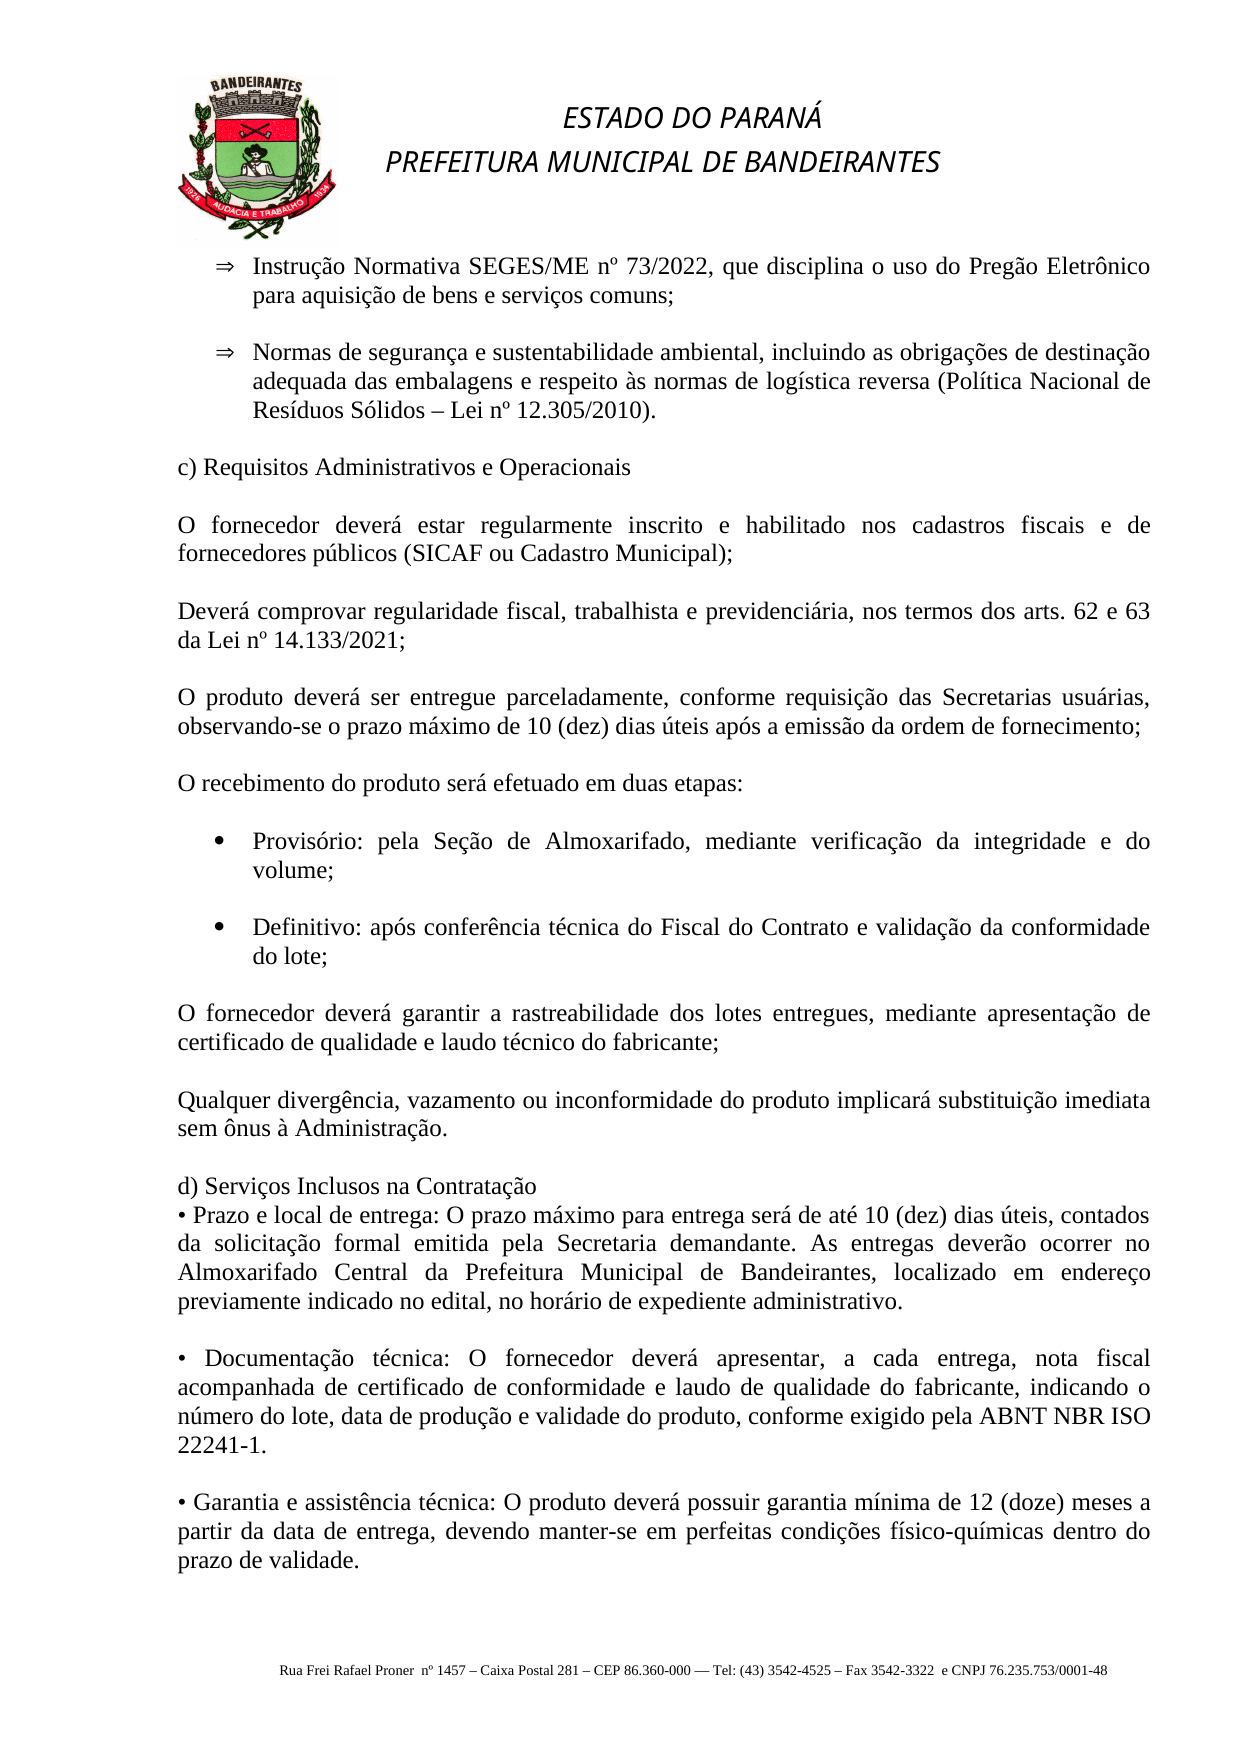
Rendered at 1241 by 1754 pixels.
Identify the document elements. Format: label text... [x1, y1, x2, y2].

text c) Requisitos Administrativos e Operacionais [177, 452, 1152, 481]
text O fornecedor deverá garantir a rastreabilidade dos lotes entregues, mediante apresentação de certificado de qualidade e laudo técnico do fabricante; [177, 998, 1152, 1056]
text • Documentação técnica: O fornecedor deverá apresentar, a cada entrega, nota fiscal acompanhada de certificado de conformidade e laudo de qualidade do fabricante, indicando o número do lote, data de produção e validade do produto, conforme exigido pela ABNT NBR ISO 22241-1. [177, 1343, 1152, 1458]
list Normas de segurança e sustentabilidade ambiental, incluindo as obrigações de destinação adequada das embalagens e respeito às normas de logística reversa (Política Nacional de Resíduos Sólidos – Lei nº 12.305/2010). [215, 337, 1152, 423]
picture [177, 75, 338, 248]
text Qualquer divergência, vazamento ou inconformidade do produto implicará substituição imediata sem ônus à Administração. [177, 1085, 1152, 1142]
list Instrução Normativa SEGES/ME nº 73/2022, que disciplina o uso do Pregão Eletrônico para aquisição de bens e serviços comuns; [215, 251, 1152, 308]
list Definitivo: após conferência técnica do Fiscal do Contrato e validação da conformidade do lote; [215, 912, 1152, 970]
text • Garantia e assistência técnica: O produto deverá possuir garantia mínima de 12 (doze) meses a partir da data de entrega, devendo manter-se em perfeitas condições físico-químicas dentro do prazo de validade. [177, 1487, 1152, 1573]
text O fornecedor deverá estar regularmente inscrito e habilitado nos cadastros fiscais e de fornecedores públicos (SICAF ou Cadastro Municipal); [177, 510, 1152, 567]
list Provisório: pela Seção de Almoxarifado, mediante verificação da integridade e do volume; [215, 826, 1152, 883]
text O recebimento do produto será efetuado em duas etapas: [177, 768, 1152, 797]
text d) Serviços Inclusos na Contratação [177, 1171, 1152, 1200]
text Deverá comprovar regularidade fiscal, trabalhista e previdenciária, nos termos dos arts. 62 e 63 da Lei nº 14.133/2021; [177, 596, 1152, 653]
text • Prazo e local de entrega: O prazo máximo para entrega será de até 10 (dez) dias úteis, contados da solicitação formal emitida pela Secretaria demandante. As entregas deverão ocorrer no Almoxarifado Central da Prefeitura Municipal de Bandeirantes, localizado em endereço previamente indicado no edital, no horário de expediente administrativo. [177, 1200, 1152, 1315]
text O produto deverá ser entregue parceladamente, conforme requisição das Secretarias usuárias, observando-se o prazo máximo de 10 (dez) dias úteis após a emissão da ordem de fornecimento; [177, 682, 1152, 740]
